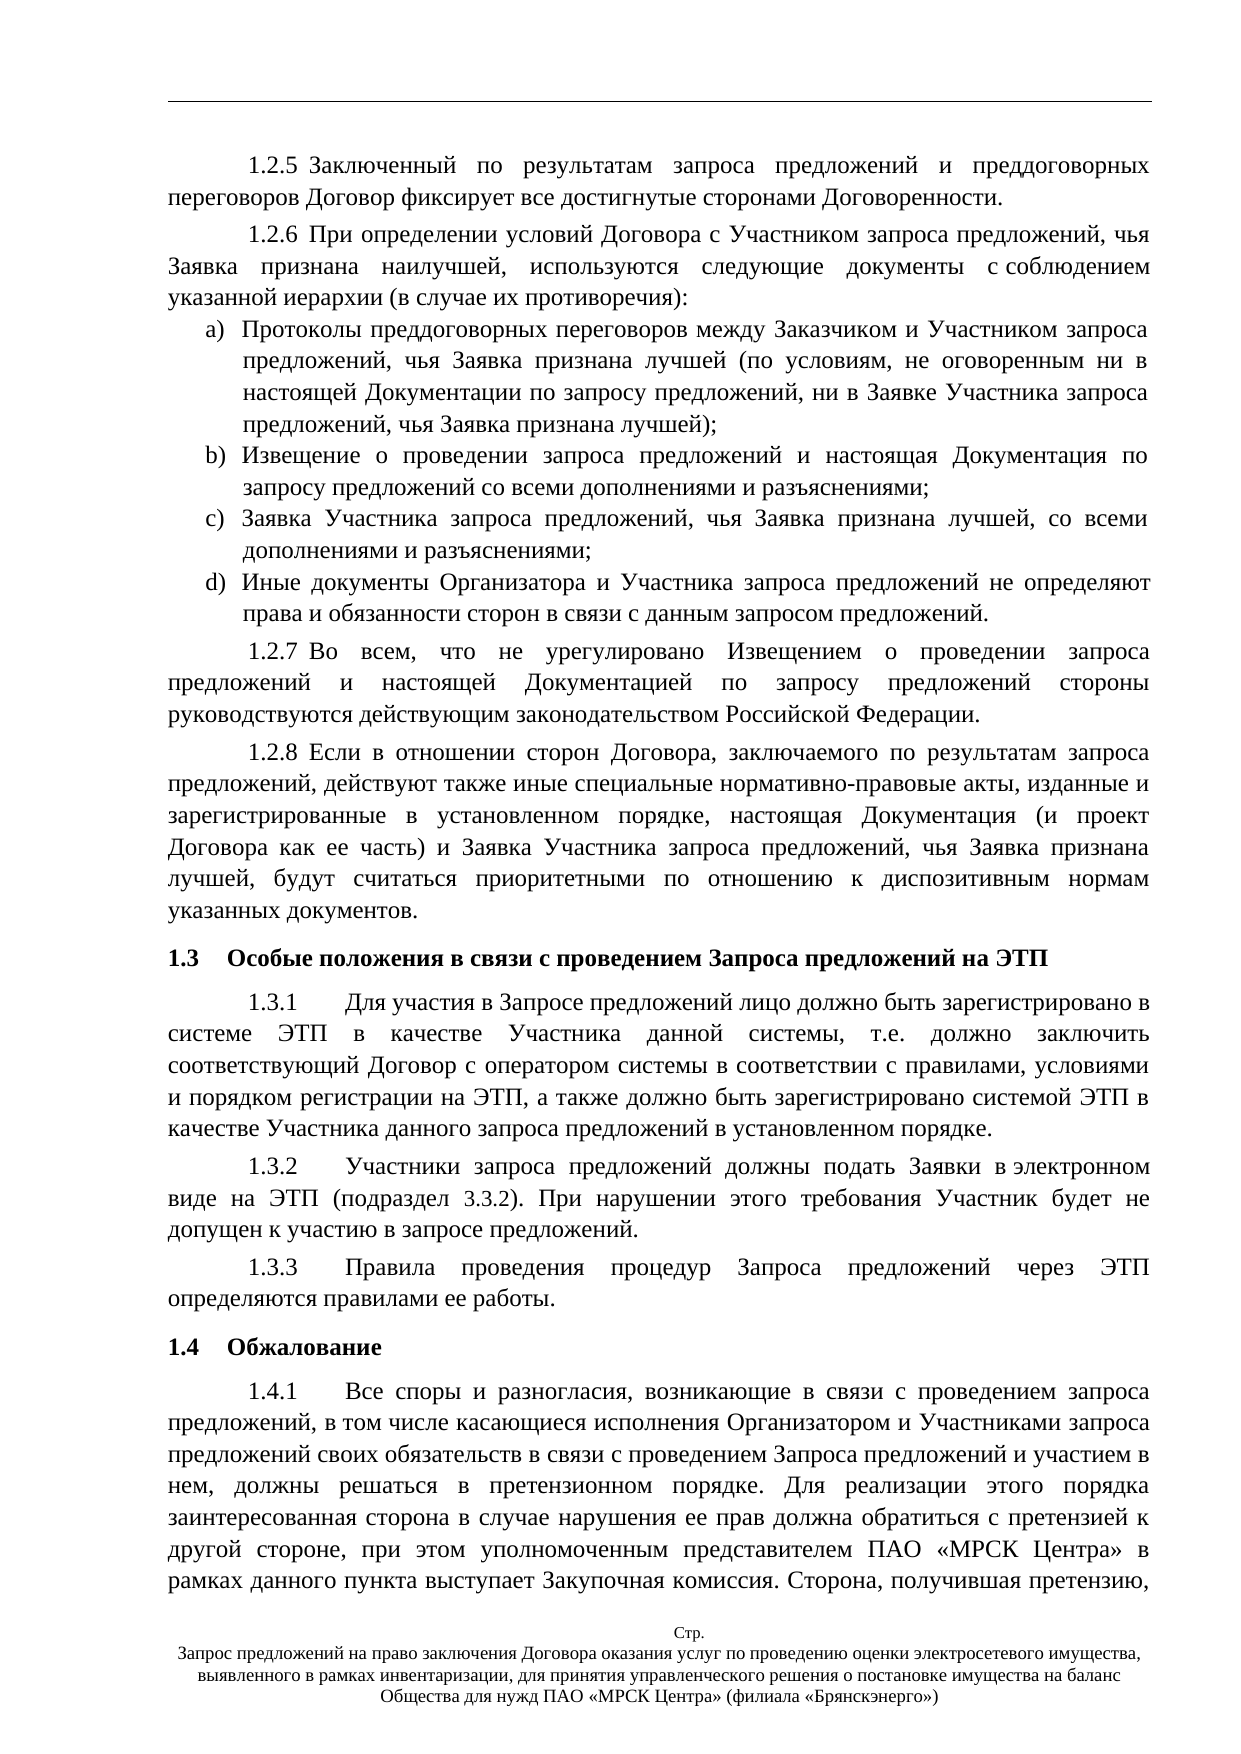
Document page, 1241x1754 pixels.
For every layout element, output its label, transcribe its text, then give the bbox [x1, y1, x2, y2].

list При определении условий Договора с Участником запроса предложений, чья Заявка признана наилучшей, используются следующие документы с соблюдением указанной иерархии (в случае их противоречия): [168, 219, 1150, 311]
list Заявка Участника запроса предложений, чья Заявка признана лучшей, со всеми дополнениями и разъяснениями; [205, 503, 1148, 564]
subtitle Обжалование [168, 1332, 1152, 1361]
list Участники запроса предложений должны подать Заявки в электронном виде на ЭТП (подраздел 3.3.2). При нарушении этого требования Участник будет не допущен к участию в запросе предложений. [168, 1151, 1150, 1243]
list Протоколы преддоговорных переговоров между Заказчиком и Участником запроса предложений, чья Заявка признана лучшей (по условиям, не оговоренным ни в настоящей Документации по запросу предложений, ни в Заявке Участника запроса предложений, чья Заявка признана лучшей); [205, 314, 1149, 437]
list Иные документы Организатора и Участника запроса предложений не определяют права и обязанности сторон в связи с данным запросом предложений. [205, 567, 1152, 627]
list Во всем, что не урегулировано Извещением о проведении запроса предложений и настоящей Документацией по запросу предложений стороны руководствуются действующим законодательством Российской Федерации. [168, 636, 1150, 728]
subtitle Особые положения в связи с проведением Запроса предложений на ЭТП [168, 943, 1152, 972]
list Правила проведения процедур Запроса предложений через ЭТП определяются правилами ее работы. [168, 1252, 1150, 1312]
list Заключенный по результатам запроса предложений и преддоговорных переговоров Договор фиксирует все достигнутые сторонами Договоренности. [168, 150, 1150, 210]
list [168, 1376, 1150, 1594]
list Для участия в Запросе предложений лицо должно быть зарегистрировано в системе ЭТП в качестве Участника данной системы, т.е. должно заключить соответствующий Договор с оператором системы в соответствии с правилами, условиями и порядком регистрации на ЭТП, а также должно быть зарегистрировано системой ЭТП в качестве Участника данного запроса предложений в установленном порядке. [168, 987, 1150, 1142]
list Если в отношении сторон Договора, заключаемого по результатам запроса предложений, действуют также иные специальные нормативно-правовые акты, изданные и зарегистрированные в установленном порядке, настоящая Документация (и проект Договора как ее часть) и Заявка Участника запроса предложений, чья Заявка признана лучшей, будут считаться приоритетными по отношению к диспозитивным нормам указанных документов. [168, 737, 1150, 923]
list Извещение о проведении запроса предложений и настоящая Документация по запросу предложений со всеми дополнениями и разъяснениями; [205, 440, 1148, 501]
